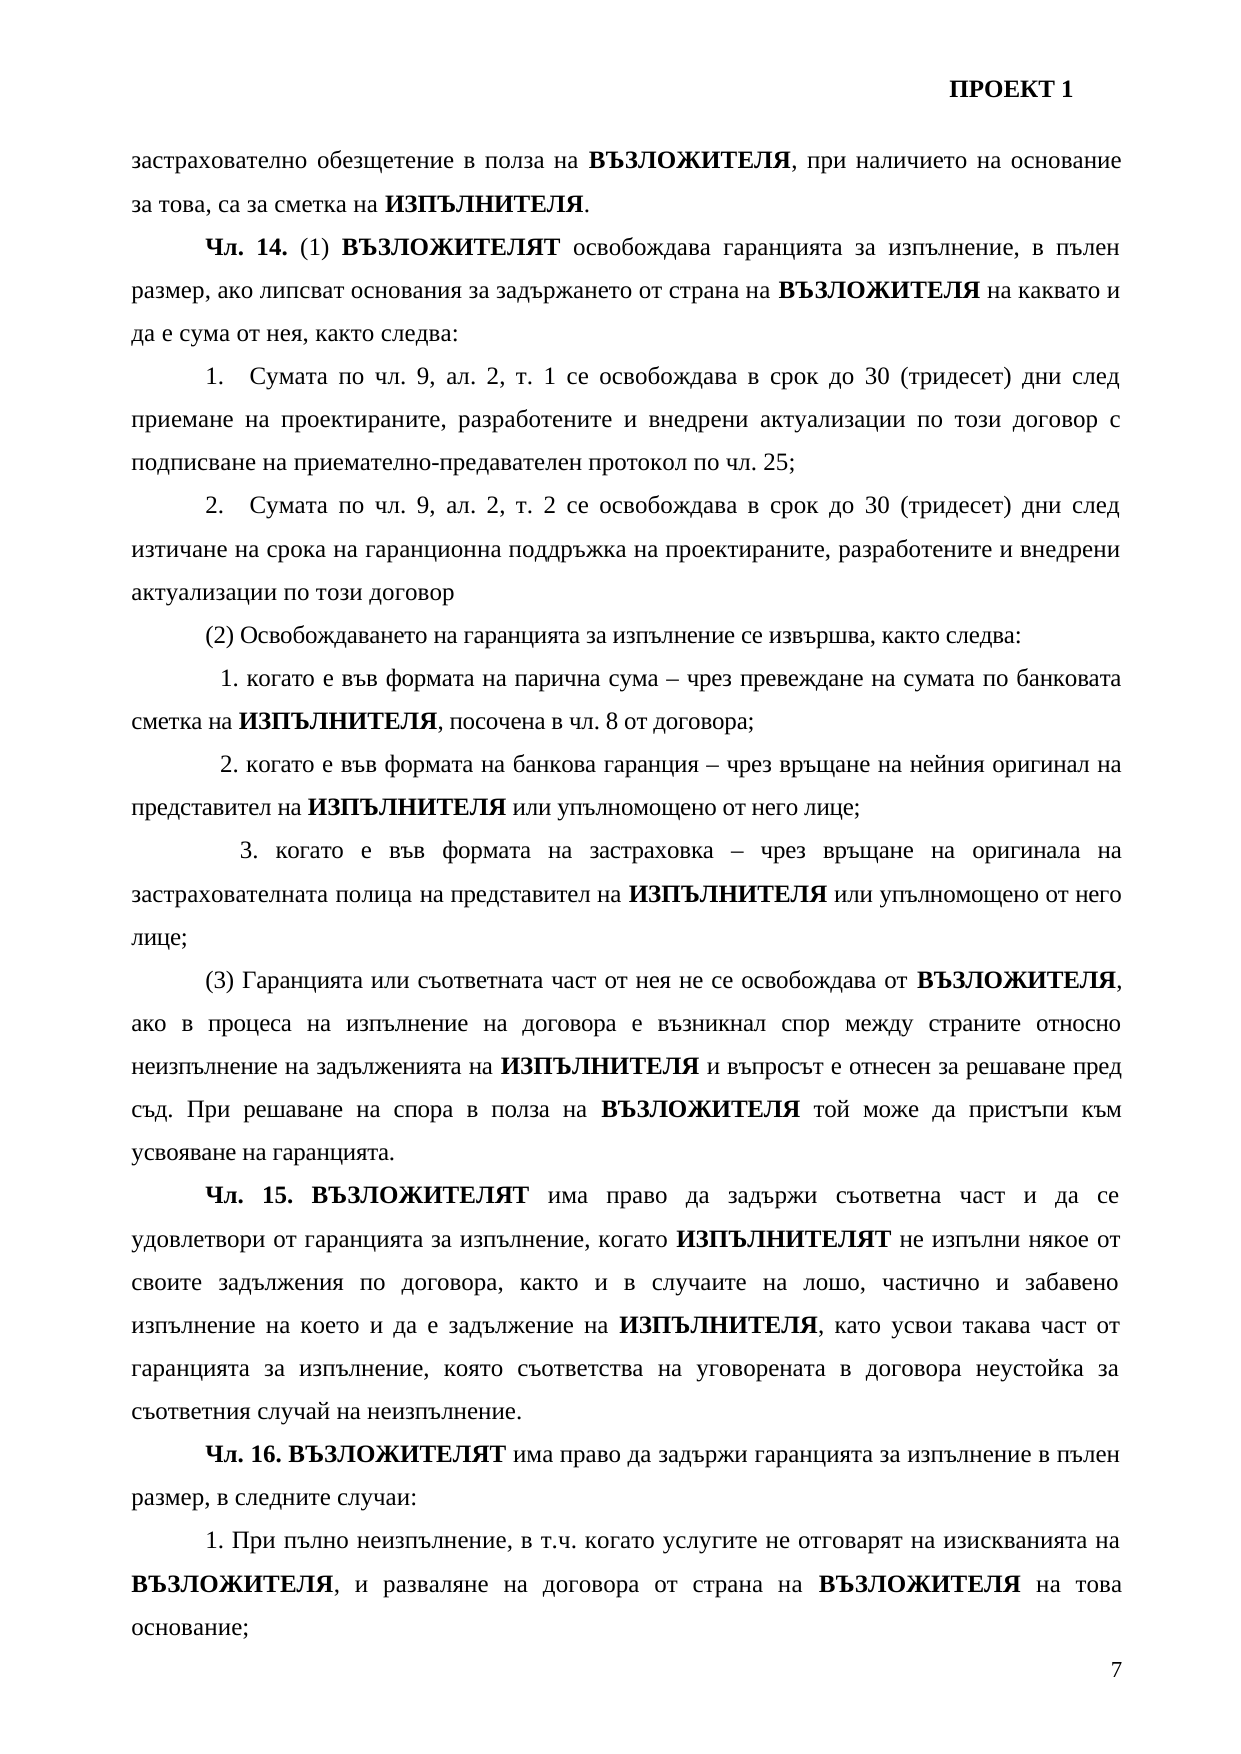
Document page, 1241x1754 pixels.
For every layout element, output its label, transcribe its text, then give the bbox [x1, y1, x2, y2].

text 2. когато е във формата на банкова гаранция – чрез връщане на нейния оригинал на представител на ИЗПЪЛНИТЕЛЯ или упълномощено от него лице; [131, 749, 1122, 821]
text 1. При пълно неизпълнение, в т.ч. когато услугите не отговарят на изискванията на ВЪЗЛОЖИТЕЛЯ, и разваляне на договора от страна на ВЪЗЛОЖИТЕЛЯ на това основание; [131, 1526, 1122, 1641]
text Чл. 16. ВЪЗЛОЖИТЕЛЯТ има право да задържи гаранцията за изпълнение в пълен размер, в следните случаи: [131, 1439, 1120, 1511]
text Чл. 14. (1) ВЪЗЛОЖИТЕЛЯТ освобождава гаранцията за изпълнение, в пълен размер, ако липсват основания за задържането от страна на ВЪЗЛОЖИТЕЛЯ на каквато и да е сума от нея, както следва: [131, 232, 1120, 347]
text (3) Гаранцията или съответната част от нея не се освобождава от ВЪЗЛОЖИТЕЛЯ, ако в процеса на изпълнение на договора е възникнал спор между страните относно неизпълнение на задълженията на ИЗПЪЛНИТЕЛЯ и въпросът е отнесен за решаване пред съд. При решаване на спора в полза на ВЪЗЛОЖИТЕЛЯ той може да пристъпи към усвояване на гаранцията. [131, 965, 1122, 1166]
text 1. когато е във формата на парична сума – чрез превеждане на сумата по банковата сметка на ИЗПЪЛНИТЕЛЯ, посочена в чл. 8 от договора; [131, 663, 1122, 735]
text 3. когато е във формата на застраховка – чрез връщане на оригинала на застрахователната полица на представител на ИЗПЪЛНИТЕЛЯ или упълномощено от него лице; [131, 836, 1122, 951]
list Сумата по чл. 9, ал. 2, т. 2 се освобождава в срок до 30 (тридесет) дни след изтичане на срока на гаранционна поддръжка на проектираните, разработените и внедрени актуализации по този договор [131, 491, 1122, 606]
text Чл. 15. ВЪЗЛОЖИТЕЛЯТ има право да задържи съответна част и да се удовлетвори от гаранцията за изпълнение, когато ИЗПЪЛНИТЕЛЯТ не изпълни някое от своите задължения по договора, както и в случаите на лошо, частично и забавено изпълнение на което и да е задължение на ИЗПЪЛНИТЕЛЯ, като усвои такава част от гаранцията за изпълнение, която съответства на уговорената в договора неустойка за съответния случай на неизпълнение. [131, 1181, 1120, 1425]
text (2) Освобождаването на гаранцията за изпълнение се извършва, както следва: [131, 620, 1122, 649]
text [131, 146, 1122, 217]
list Сумата по чл. 9, ал. 2, т. 1 се освобождава в срок до 30 (тридесет) дни след приемане на проектираните, разработените и внедрени актуализации по този договор с подписване на приемателно-предавателен протокол по чл. 25; [131, 361, 1122, 476]
